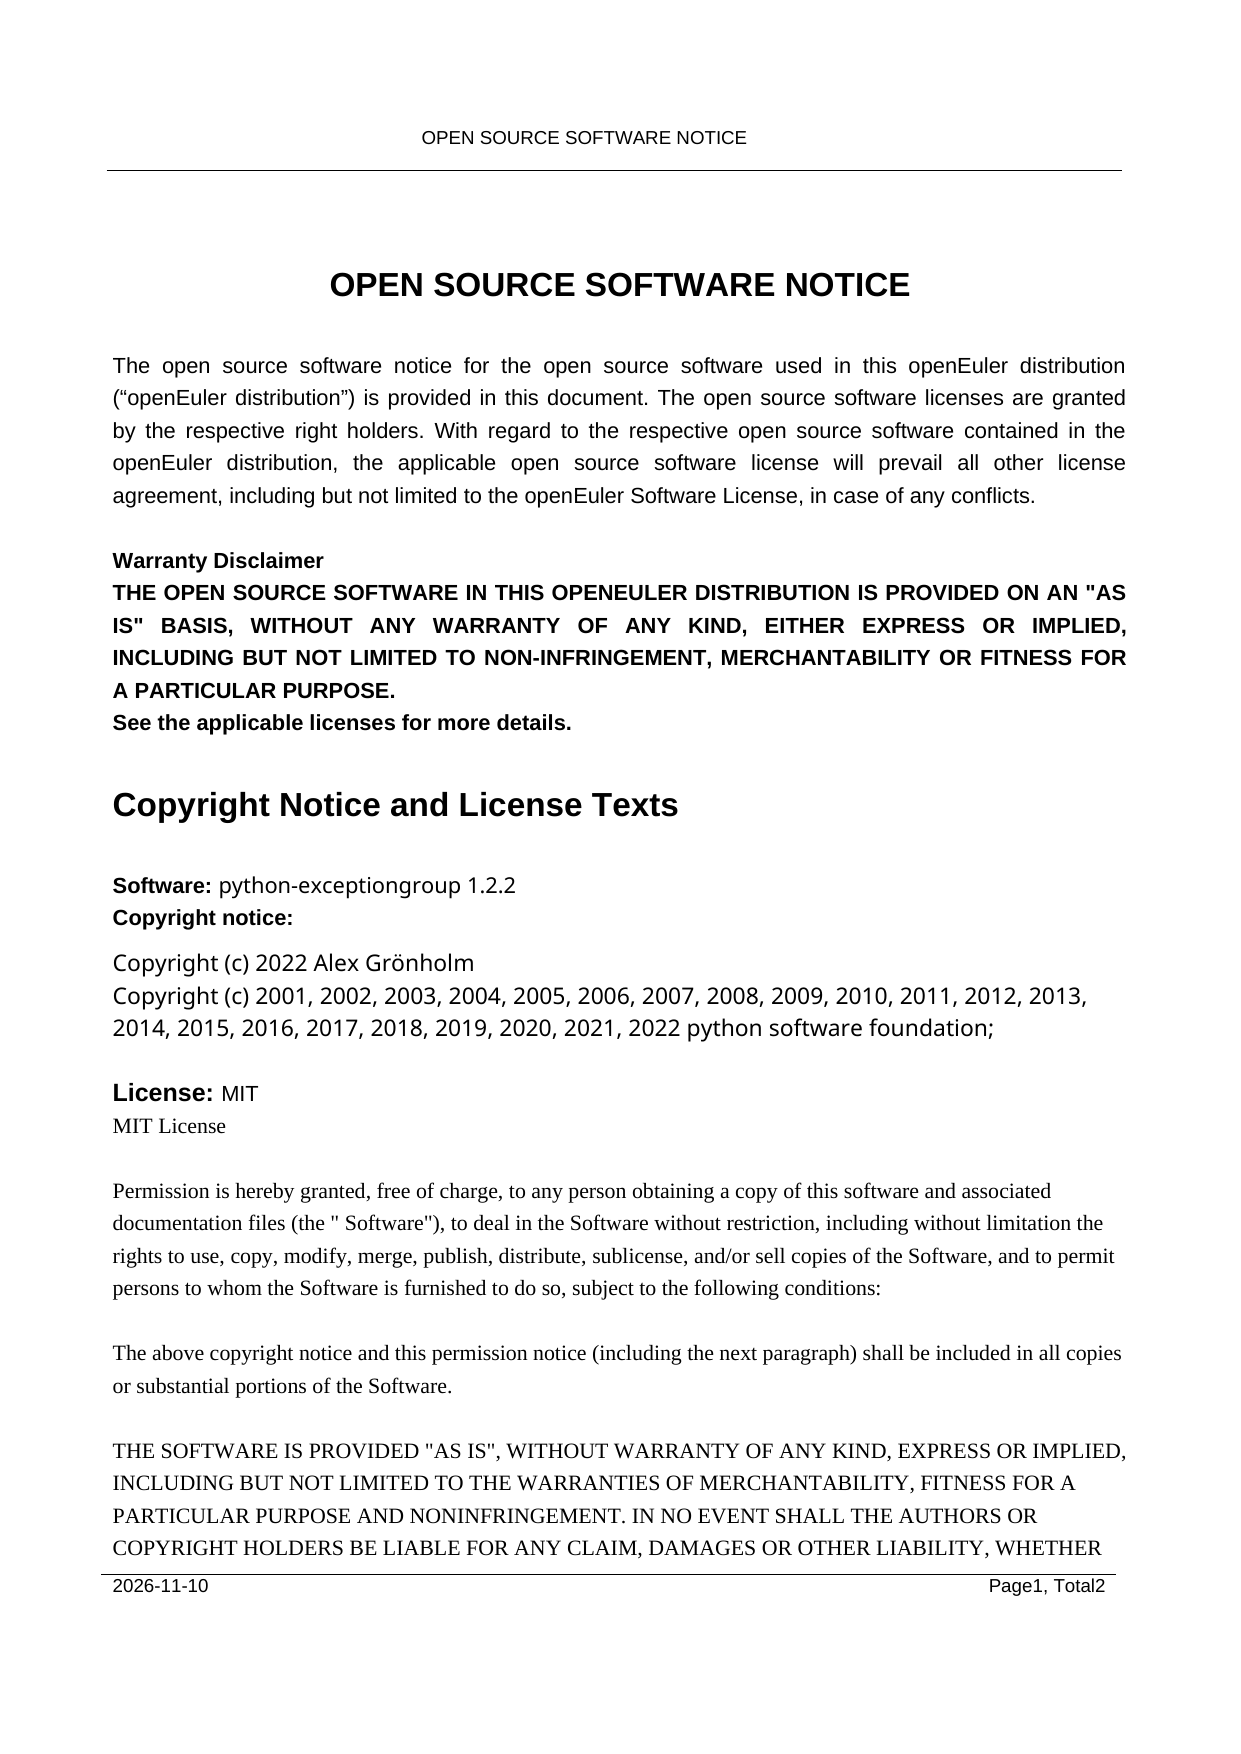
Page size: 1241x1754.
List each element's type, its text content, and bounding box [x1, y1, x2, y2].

text OPEN SOURCE SOFTWARE NOTICE [112, 251, 1128, 316]
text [112, 1109, 1128, 1564]
text Warranty Disclaimer [112, 544, 1128, 576]
text Copyright (c) 2022 Alex Grönholm Copyright (c) 2001, 2002, 2003, 2004, 2005, 2006, 2007, 2008, 2009, 2010, 2011, 2012, 2013, 2014, 2015, 2016, 2017, 2018, 2019, 2020, 2021, 2022 python software foundation; [112, 947, 1128, 1077]
text The open source software notice for the open source software used in this openEuler distribution (“openEuler distribution”) is provided in this document. The open source software licenses are granted by the respective right holders. With regard to the respective open source software contained in the openEuler distribution, the applicable open source software license will prevail all other license agreement, including but not limited to the openEuler Software License, in case of any conflicts. [112, 349, 1128, 511]
title Software: python-exceptiongroup 1.2.2 [112, 869, 1128, 901]
text License: MIT [112, 1077, 1128, 1109]
text Copyright Notice and License Texts [112, 771, 1128, 836]
text THE OPEN SOURCE SOFTWARE IN THIS OPENEULER DISTRIBUTION IS PROVIDED ON AN "AS IS" BASIS, WITHOUT ANY WARRANTY OF ANY KIND, EITHER EXPRESS OR IMPLIED, INCLUDING BUT NOT LIMITED TO NON-INFRINGEMENT, MERCHANTABILITY OR FITNESS FOR A PARTICULAR PURPOSE. See the applicable licenses for more details. [112, 576, 1128, 739]
text Copyright notice: [112, 901, 1128, 934]
